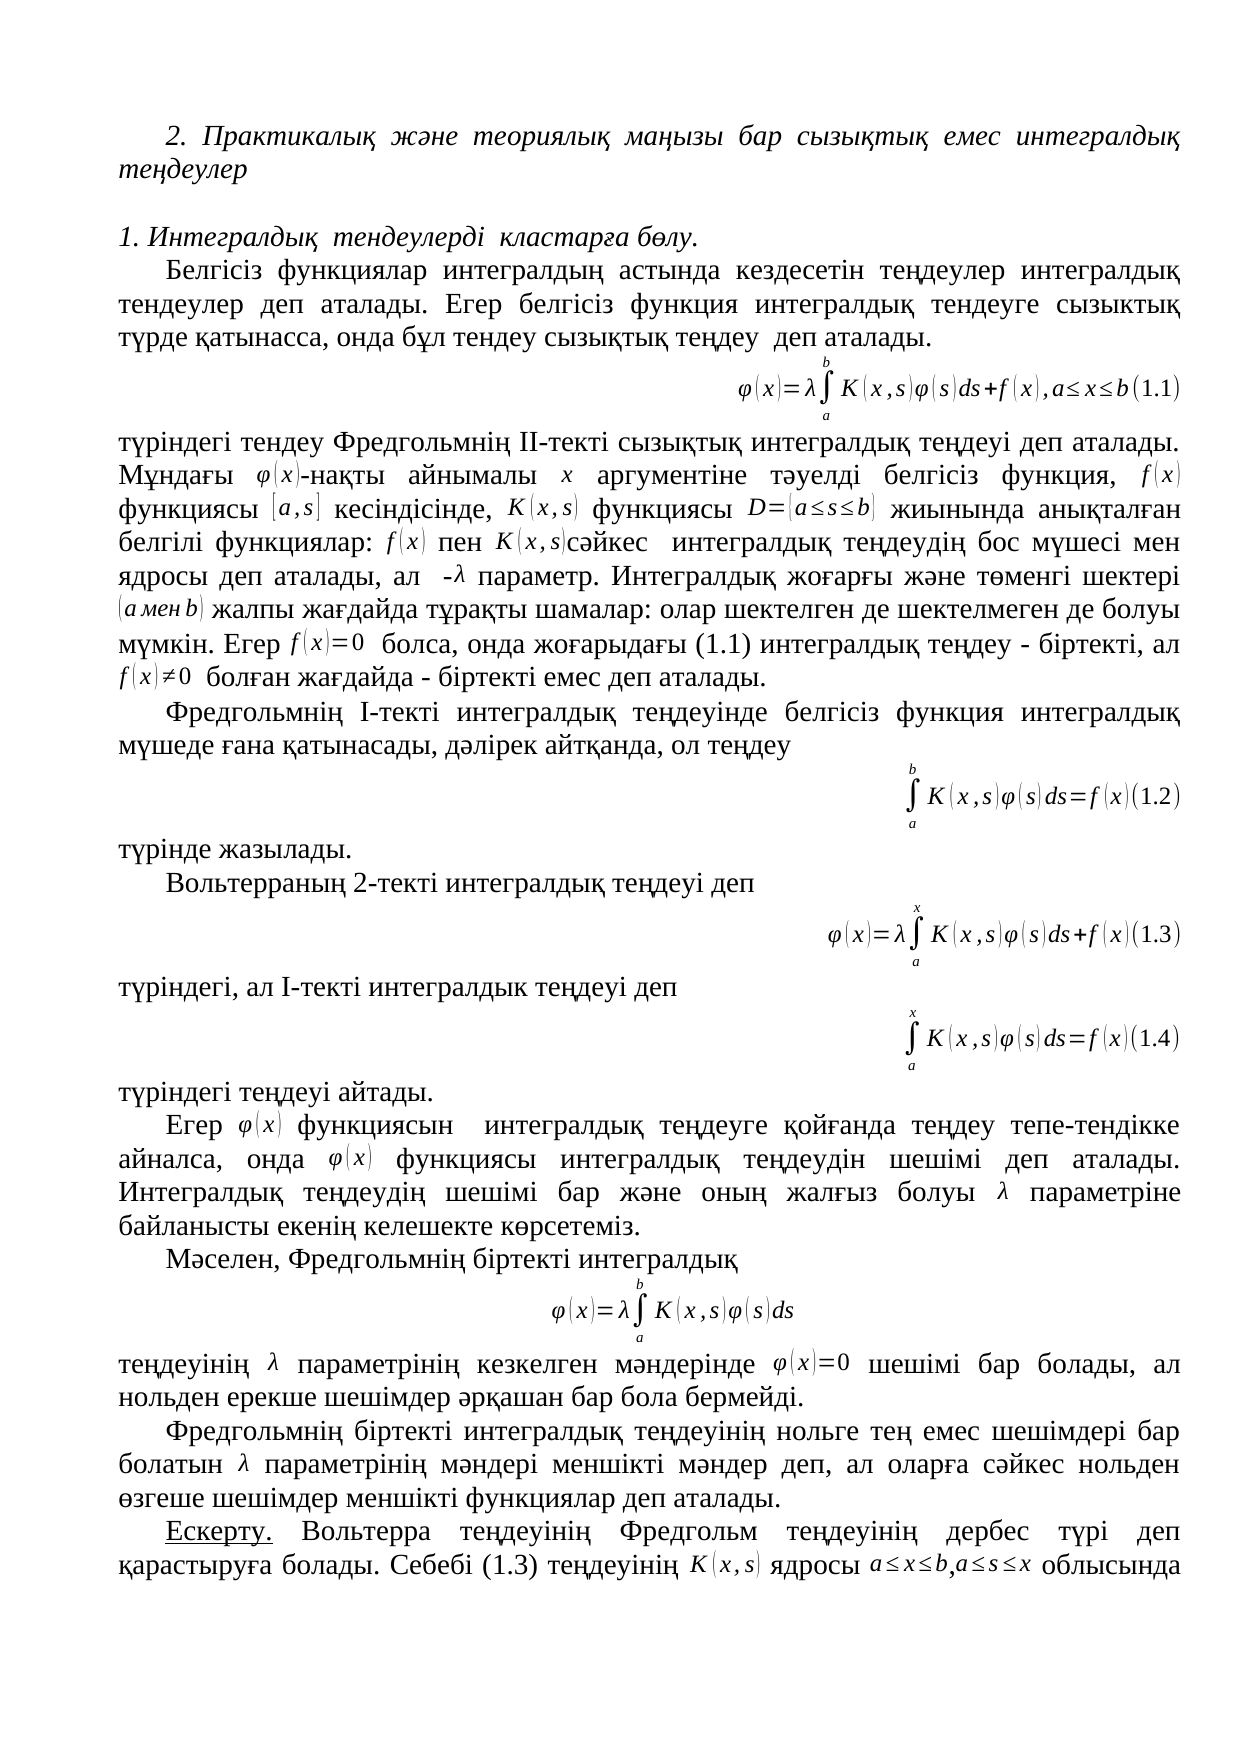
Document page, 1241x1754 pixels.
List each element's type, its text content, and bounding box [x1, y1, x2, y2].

text Егер функциясын интегралдық теңдеуге қойғанда теңдеу тепе-тендікке айналса, онда функциясы интегралдық теңдеудін шешімі деп аталады. Интегралдық теңдеудің шешімі бар және оның жалғыз болуы параметріне байланысты екенің келешекте көрсетеміз. [118, 1107, 1181, 1241]
text теңдеуінің параметрінің кезкелген мәндерінде шешімі бар болады, ал нольден ерекше шешімдер әрқашан бар бола бермейді. [118, 1346, 1181, 1413]
text Вольтерраның 2-текті интегралдық теңдеуі деп [118, 865, 1181, 899]
text 1. Интегралдық тендеулерді кластарға бөлу. [118, 219, 1181, 252]
text Мәселен, Фредгольмнің біртекті интегралдық [118, 1241, 1181, 1275]
text Фредгольмнің біртекті интегралдық теңдеуінің нольге тең емес шешімдері бар болатын параметрінің мәндері меншікті мәндер деп, ал оларға сәйкес нольден өзгеше шешімдер меншікті функциялар деп аталады. [118, 1413, 1181, 1513]
text түріндегі, ал І-текті интегралдык теңдеуі деп [118, 969, 1181, 1003]
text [118, 1513, 1181, 1581]
text түріндегі тендеу Фредгольмнің ІІ-текті сызықтық интегралдық теңдеуі деп аталады. Мұндағы -нақты айнымалы аргументіне тәуелді белгісіз функция, функциясы кесіндісінде, функциясы жиынында анықталған белгілі функциялар: пен сәйкес интегралдық теңдеудің бос мүшесі мен ядросы деп аталады, ал - параметр. Интегралдық жоғарғы және төменгі шектері жалпы жағдайда тұрақты шамалар: олар шектелген де шектелмеген де болуы мүмкін. Егер болса, онда жоғарыдағы (1.1) интегралдық теңдеу - біртекті, ал болған жағдайда - біртекті емес деп аталады. [118, 424, 1181, 694]
text Фредгольмнің І-текті интегралдық теңдеуінде белгісіз функция интегралдық мүшеде ғана қатынасады, дәлірек айтқанда, ол теңдеу [118, 694, 1181, 761]
text 2. Практикалық және теориялық маңызы бар сызықтық емес интегралдық теңдеулер [118, 118, 1181, 185]
text түріндегі теңдеуі айтады. [118, 1074, 1181, 1107]
text түрінде жазылады. [118, 832, 1181, 865]
text Белгісіз функциялар интегралдың астында кездесетін теңдеулер интегралдық тендеулер деп аталады. Егер белгісіз функция интегралдық тендеуге сызыктық түрде қатынасса, онда бұл тендеу сызықтық теңдеу деп аталады. [118, 252, 1181, 353]
